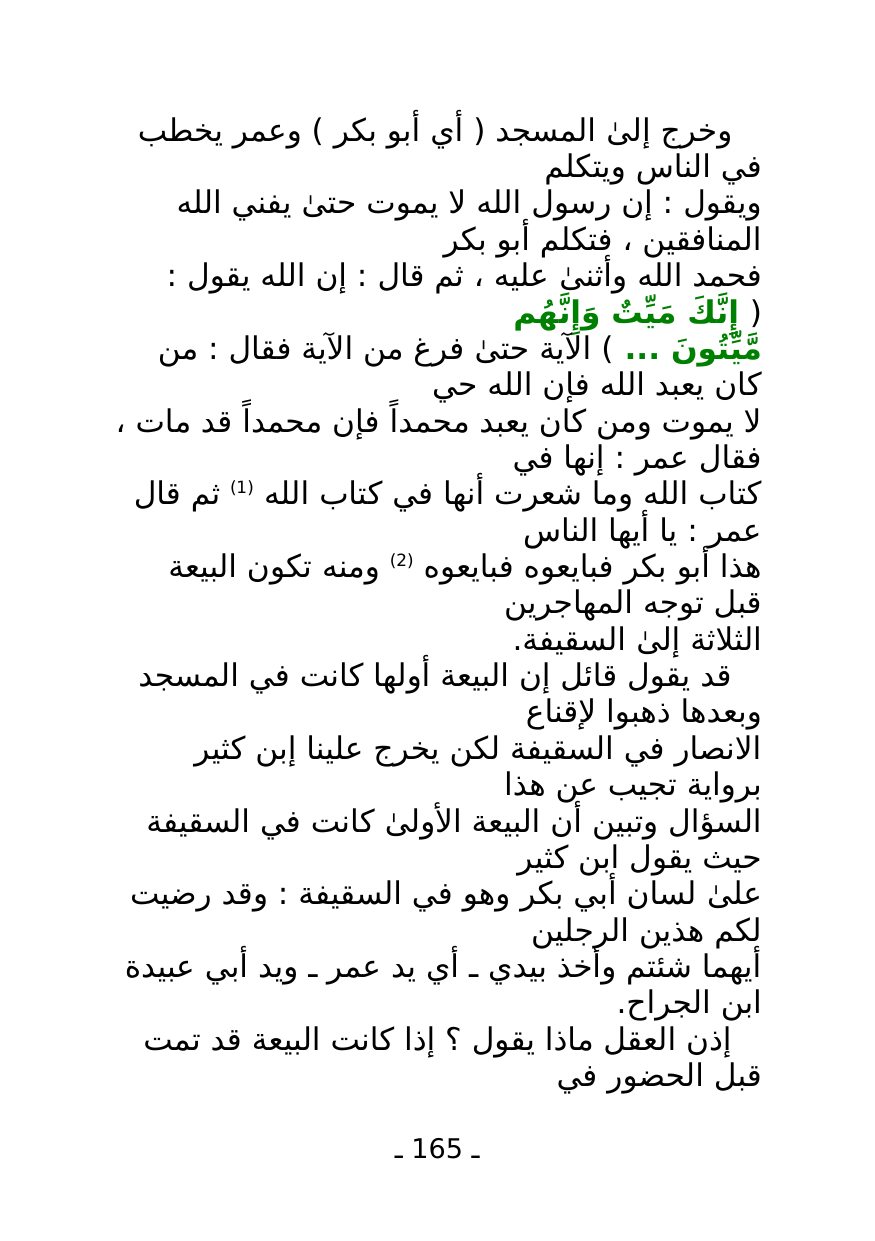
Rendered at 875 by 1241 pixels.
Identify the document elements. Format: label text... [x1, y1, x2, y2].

text قد يقول قائل إن البيعة أولها كانت في المسجد وبعدها ذهبوا لإقناع الانصار في السقيفة لكن يخرج علينا إبن كثير برواية تجيب عن هذا السؤال وتبين أن البيعة الأولىٰ كانت في السقيفة حيث يقول ابن كثير علىٰ لسان أبي بكر وهو في السقيفة : وقد رضيت لكم هذين الرجلين أيهما شئتم وأخذ بيدي ـ أي يد عمر ـ ويد أبي عبيدة ابن الجراح. [112, 657, 762, 1021]
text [112, 1021, 762, 1094]
text وخرج إلىٰ المسجد ( أي أبو بكر ) وعمر يخطب في الناس ويتكلم ويقول : إن رسول الله لا يموت حتىٰ يفني الله المنافقين ، فتكلم أبو بكر فحمد الله وأثنىٰ عليه ، ثم قال : إن الله يقول : ( إِنَّكَ مَيِّتٌ وَإِنَّهُم مَّيِّتُونَ ... ) الآية حتىٰ فرغ من الآية فقال : من كان يعبد الله فإن الله حي لا يموت ومن كان يعبد محمداً فإن محمداً قد مات ، فقال عمر : إنها في كتاب الله وما شعرت أنها في كتاب الله (1) ثم قال عمر : يا أيها الناس هذا أبو بكر فبايعوه فبايعوه (2) ومنه تكون البيعة قبل توجه المهاجرين الثلاثة إلىٰ السقيفة. [112, 112, 762, 657]
